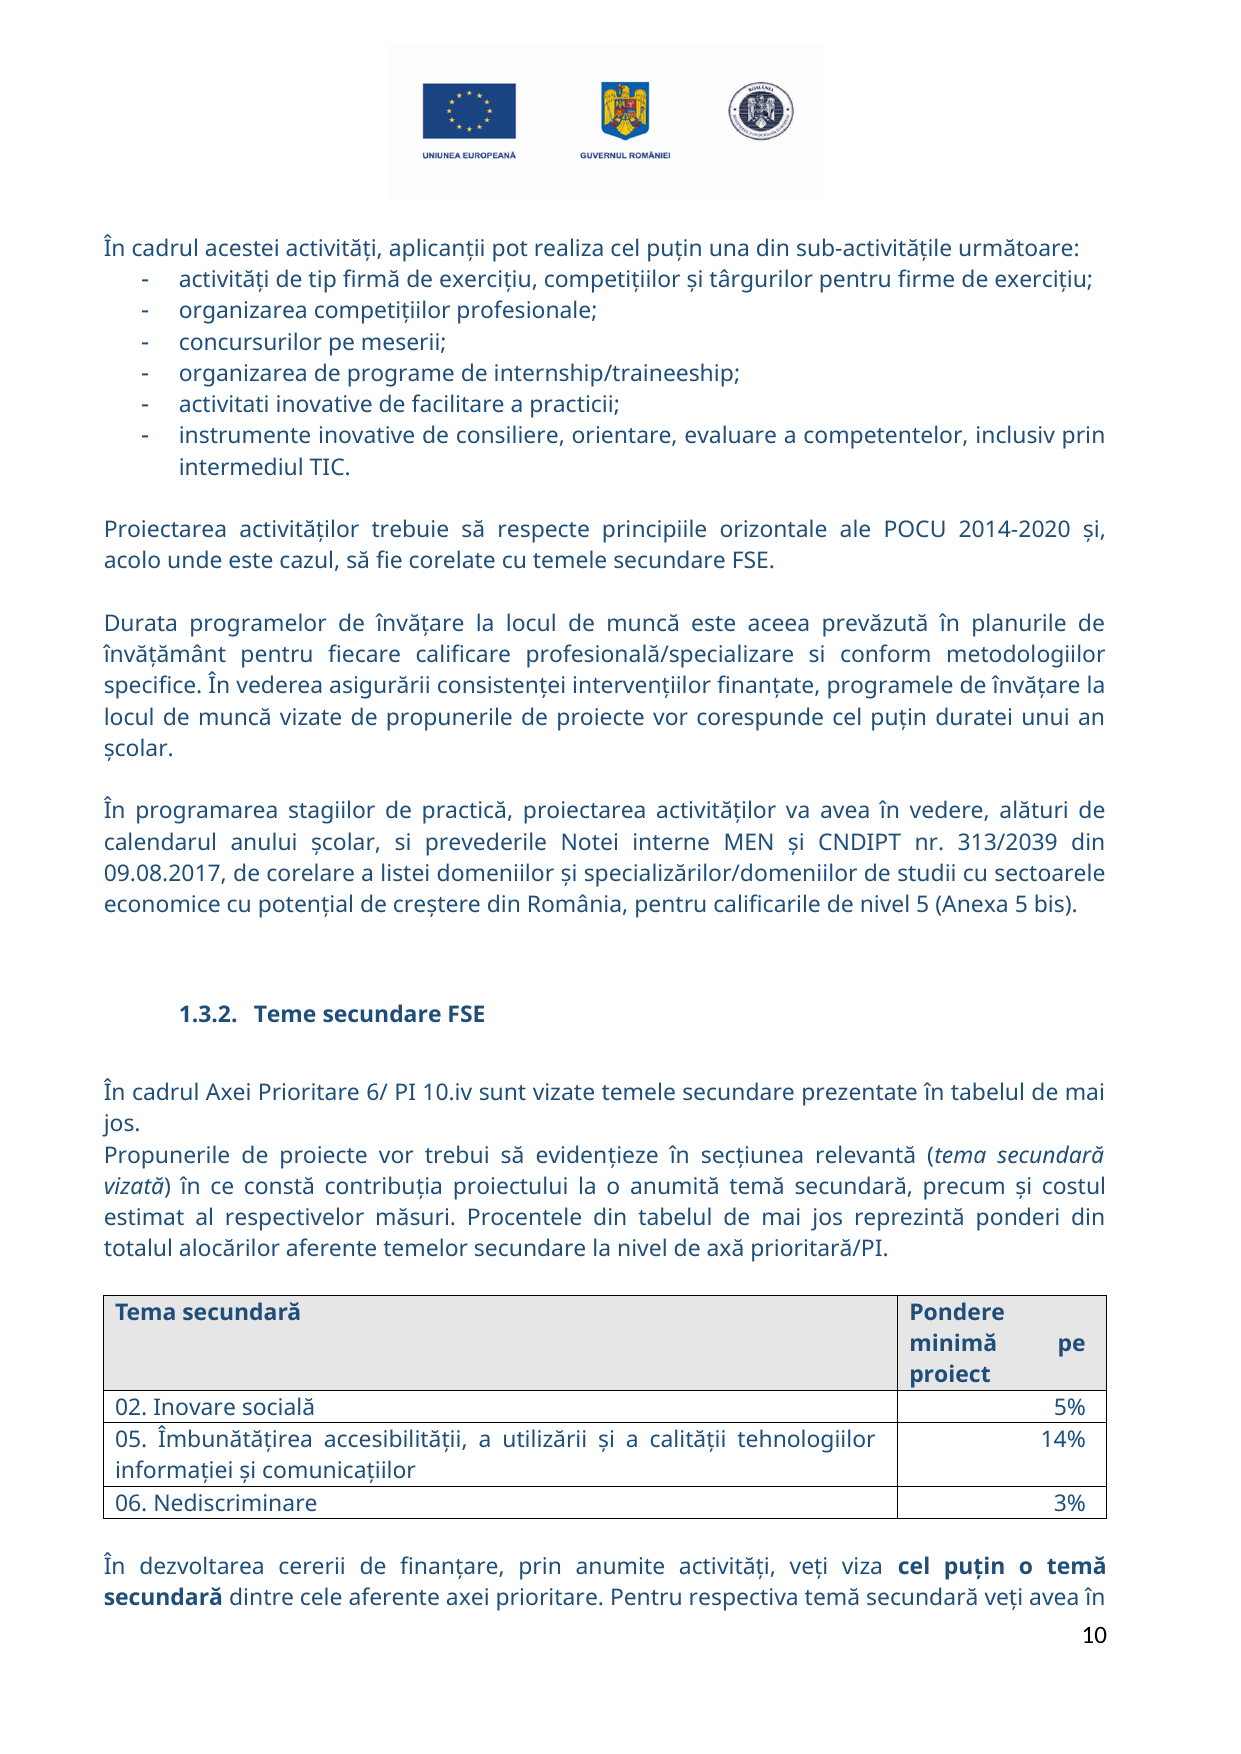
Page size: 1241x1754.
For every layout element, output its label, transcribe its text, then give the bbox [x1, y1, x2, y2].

table_cell 14% [898, 1423, 1106, 1486]
list instrumente inovative de consiliere, orientare, evaluare a competentelor, inclusiv prin intermediul TIC. [141, 419, 1107, 482]
text Proiectarea activităților trebuie să respecte principiile orizontale ale POCU 2014-2020 și, acolo unde este cazul, să fie corelate cu temele secundare FSE. [103, 513, 1107, 576]
text În programarea stagiilor de practică, proiectarea activităților va avea în vedere, alături de calendarul anului școlar, si prevederile Notei interne MEN și CNDIPT nr. 313/2039 din 09.08.2017, de corelare a listei domeniilor și specializărilor/domeniilor de studii cu sectoarele economice cu potențial de creștere din România, pentru calificarile de nivel 5 (Anexa 5 bis). [103, 794, 1107, 919]
list activități de tip firmă de exercițiu, competițiilor și târgurilor pentru firme de exercițiu; [141, 263, 1107, 294]
table_header Tema secundară [104, 1296, 897, 1390]
table_cell 02. Inovare socială [104, 1391, 897, 1422]
list activitati inovative de facilitare a practicii; [141, 388, 1107, 419]
table_cell 3% [898, 1487, 1106, 1518]
picture [386, 44, 824, 201]
text Durata programelor de învățare la locul de muncă este aceea prevăzută în planurile de învățământ pentru fiecare calificare profesională/specializare si conform metodologiilor specifice. În vederea asigurării consistenței intervențiilor finanțate, programele de învățare la locul de muncă vizate de propunerile de proiecte vor corespunde cel puțin duratei unui an școlar. [103, 607, 1107, 763]
table_cell 05. Îmbunătățirea accesibilității, a utilizării și a calității tehnologiilor informației și comunicațiilor [104, 1423, 897, 1486]
text În cadrul acestei activități, aplicanții pot realiza cel puțin una din sub-activitățile următoare: [103, 232, 1107, 263]
subtitle Teme secundare FSE [178, 998, 1107, 1029]
list organizarea competițiilor profesionale; [141, 294, 1107, 326]
table_cell 06. Nediscriminare [104, 1487, 897, 1518]
text Propunerile de proiecte vor trebui să evidențieze în secțiunea relevantă (tema secundară vizată) în ce constă contribuția proiectului la o anumită temă secundară, precum și costul estimat al respectivelor măsuri. Procentele din tabelul de mai jos reprezintă ponderi din totalul alocărilor aferente temelor secundare la nivel de axă prioritară/PI. [103, 1139, 1107, 1264]
list concursurilor pe meserii; [141, 326, 1107, 357]
table_header Pondere minimă pe proiect [898, 1296, 1106, 1390]
table_cell 5% [898, 1391, 1106, 1422]
text În cadrul Axei Prioritare 6/ PI 10.iv sunt vizate temele secundare prezentate în tabelul de mai jos. [103, 1076, 1107, 1139]
list organizarea de programe de internship/traineeship; [141, 357, 1107, 388]
